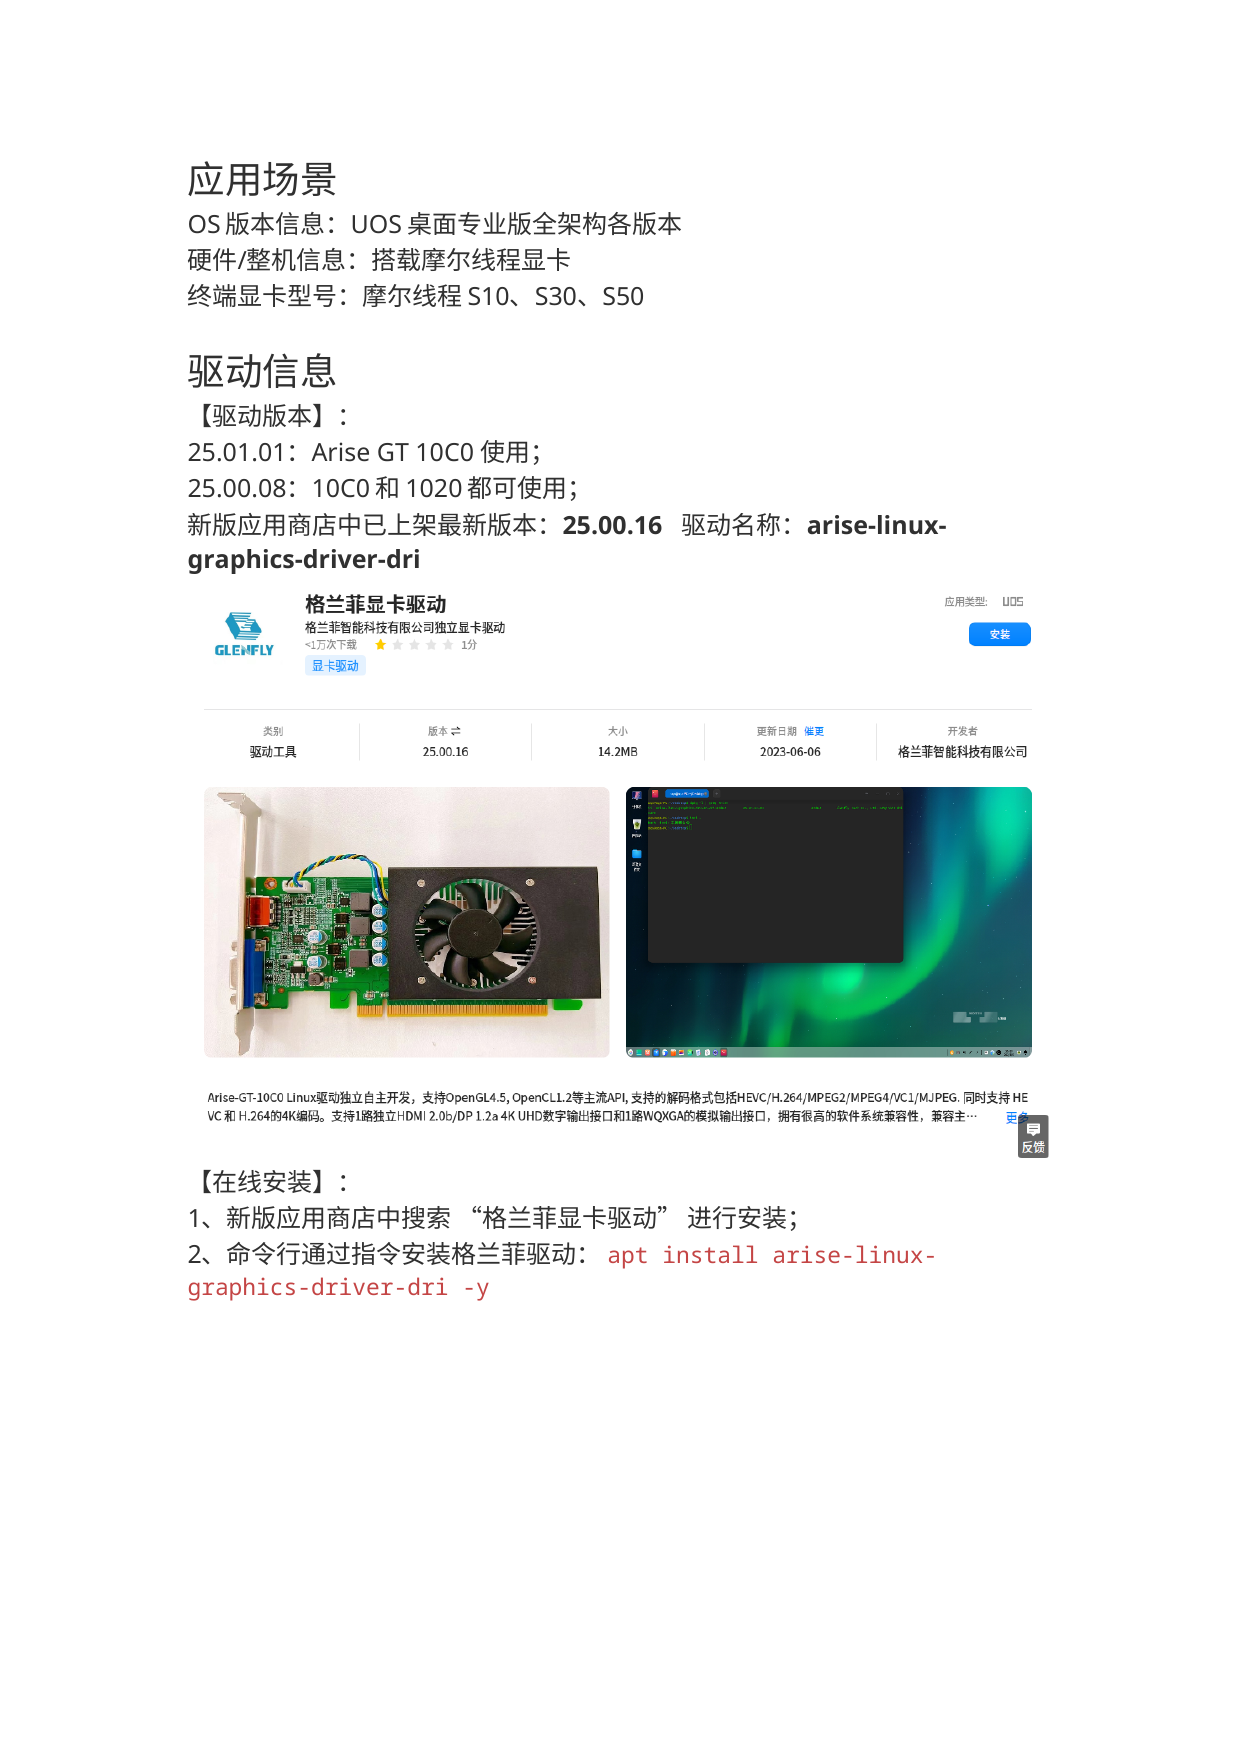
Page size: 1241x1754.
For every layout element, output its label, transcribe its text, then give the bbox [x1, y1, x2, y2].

text 25.01.01：Arise GT 10C0 使用； [187, 433, 1053, 469]
text 25.00.08：10C0和1020都可使用； [187, 469, 1053, 505]
picture [187, 575, 1053, 1163]
text 1、新版应用商店中搜索 “格兰菲显卡驱动” 进行安装； [187, 1198, 1053, 1235]
text 驱动信息 [187, 342, 1053, 396]
text 2、命令行通过指令安装格兰菲驱动： apt install arise-linux-graphics-driver-dri -y [187, 1235, 1053, 1302]
text 硬件/整机信息：搭载摩尔线程显卡 [187, 241, 1053, 277]
text 新版应用商店中已上架最新版本：25.00.16 驱动名称：arise-linux-graphics-driver-dri [187, 505, 1053, 575]
text 终端显卡型号：摩尔线程S10、S30、S50 [187, 277, 1053, 313]
text 【在线安装】： [187, 1163, 1053, 1198]
text OS版本信息：UOS桌面专业版全架构各版本 [187, 204, 1053, 241]
text 应用场景 [187, 150, 1053, 204]
text 【驱动版本】： [187, 396, 1053, 433]
